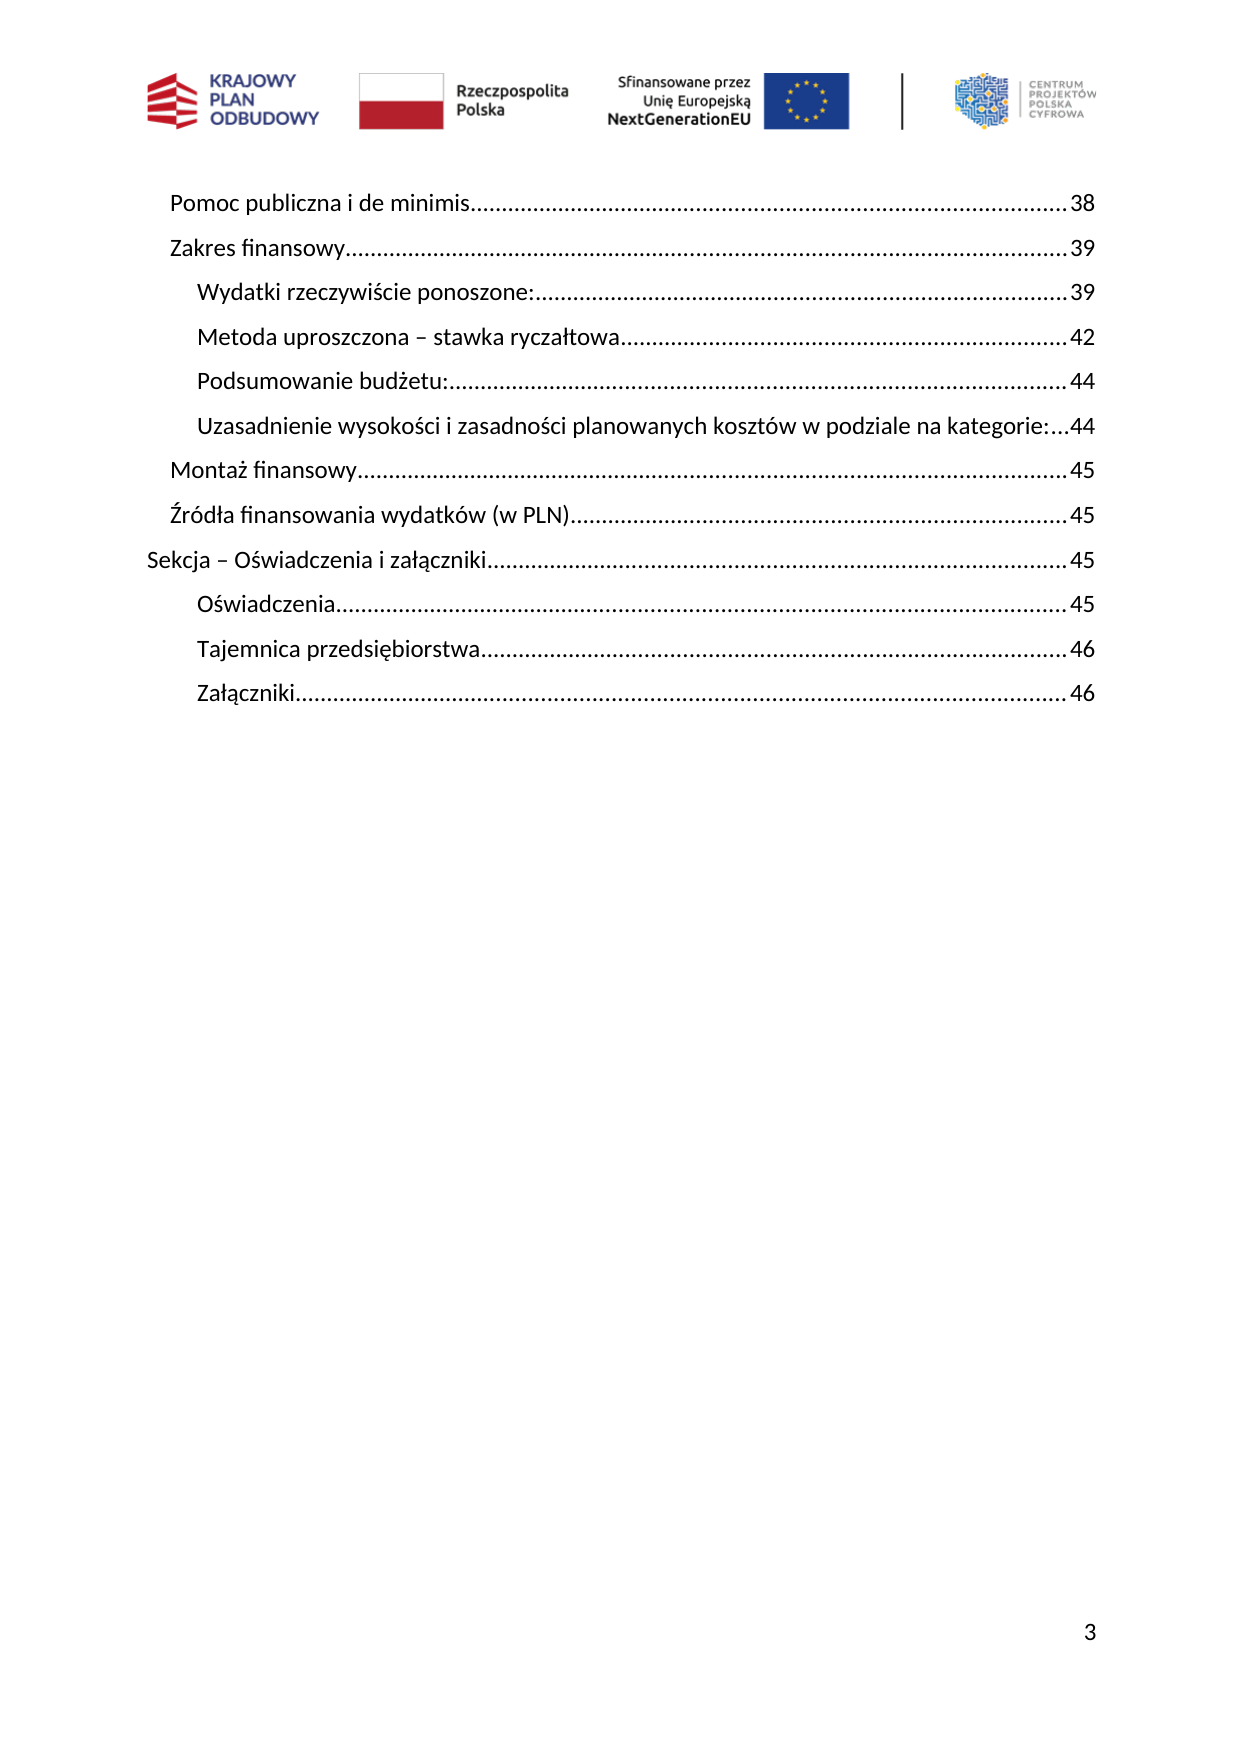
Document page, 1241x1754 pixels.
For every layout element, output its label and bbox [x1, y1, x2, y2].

picture [147, 73, 1097, 130]
